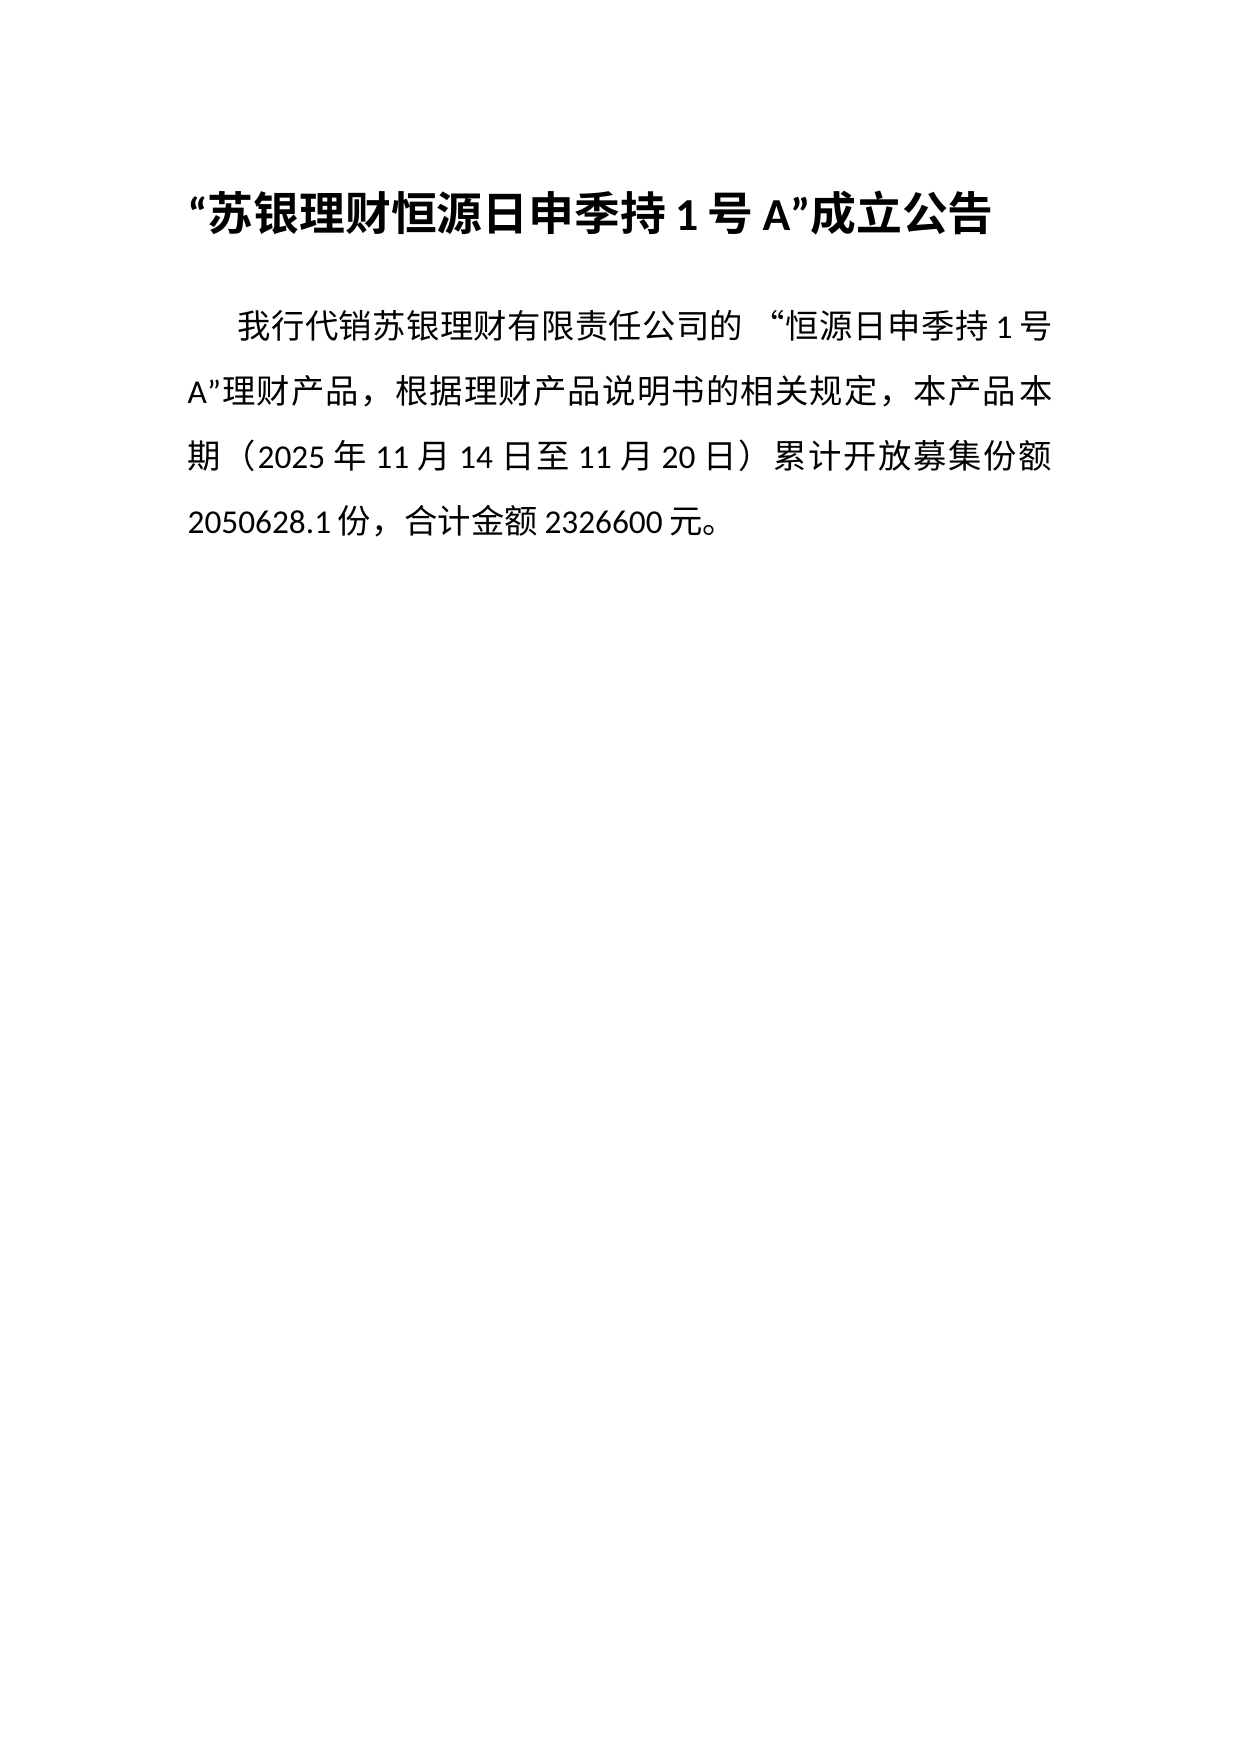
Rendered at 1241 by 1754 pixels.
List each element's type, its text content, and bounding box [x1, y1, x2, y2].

text “苏银理财恒源日申季持1号A”成立公告 [187, 162, 1053, 259]
text 我行代销苏银理财有限责任公司的 “恒源日申季持1号A”理财产品，根据理财产品说明书的相关规定，本产品本期（2025年11月14日至11月20日）累计开放募集份额2050628.1份，合计金额2326600元。 [187, 292, 1053, 552]
